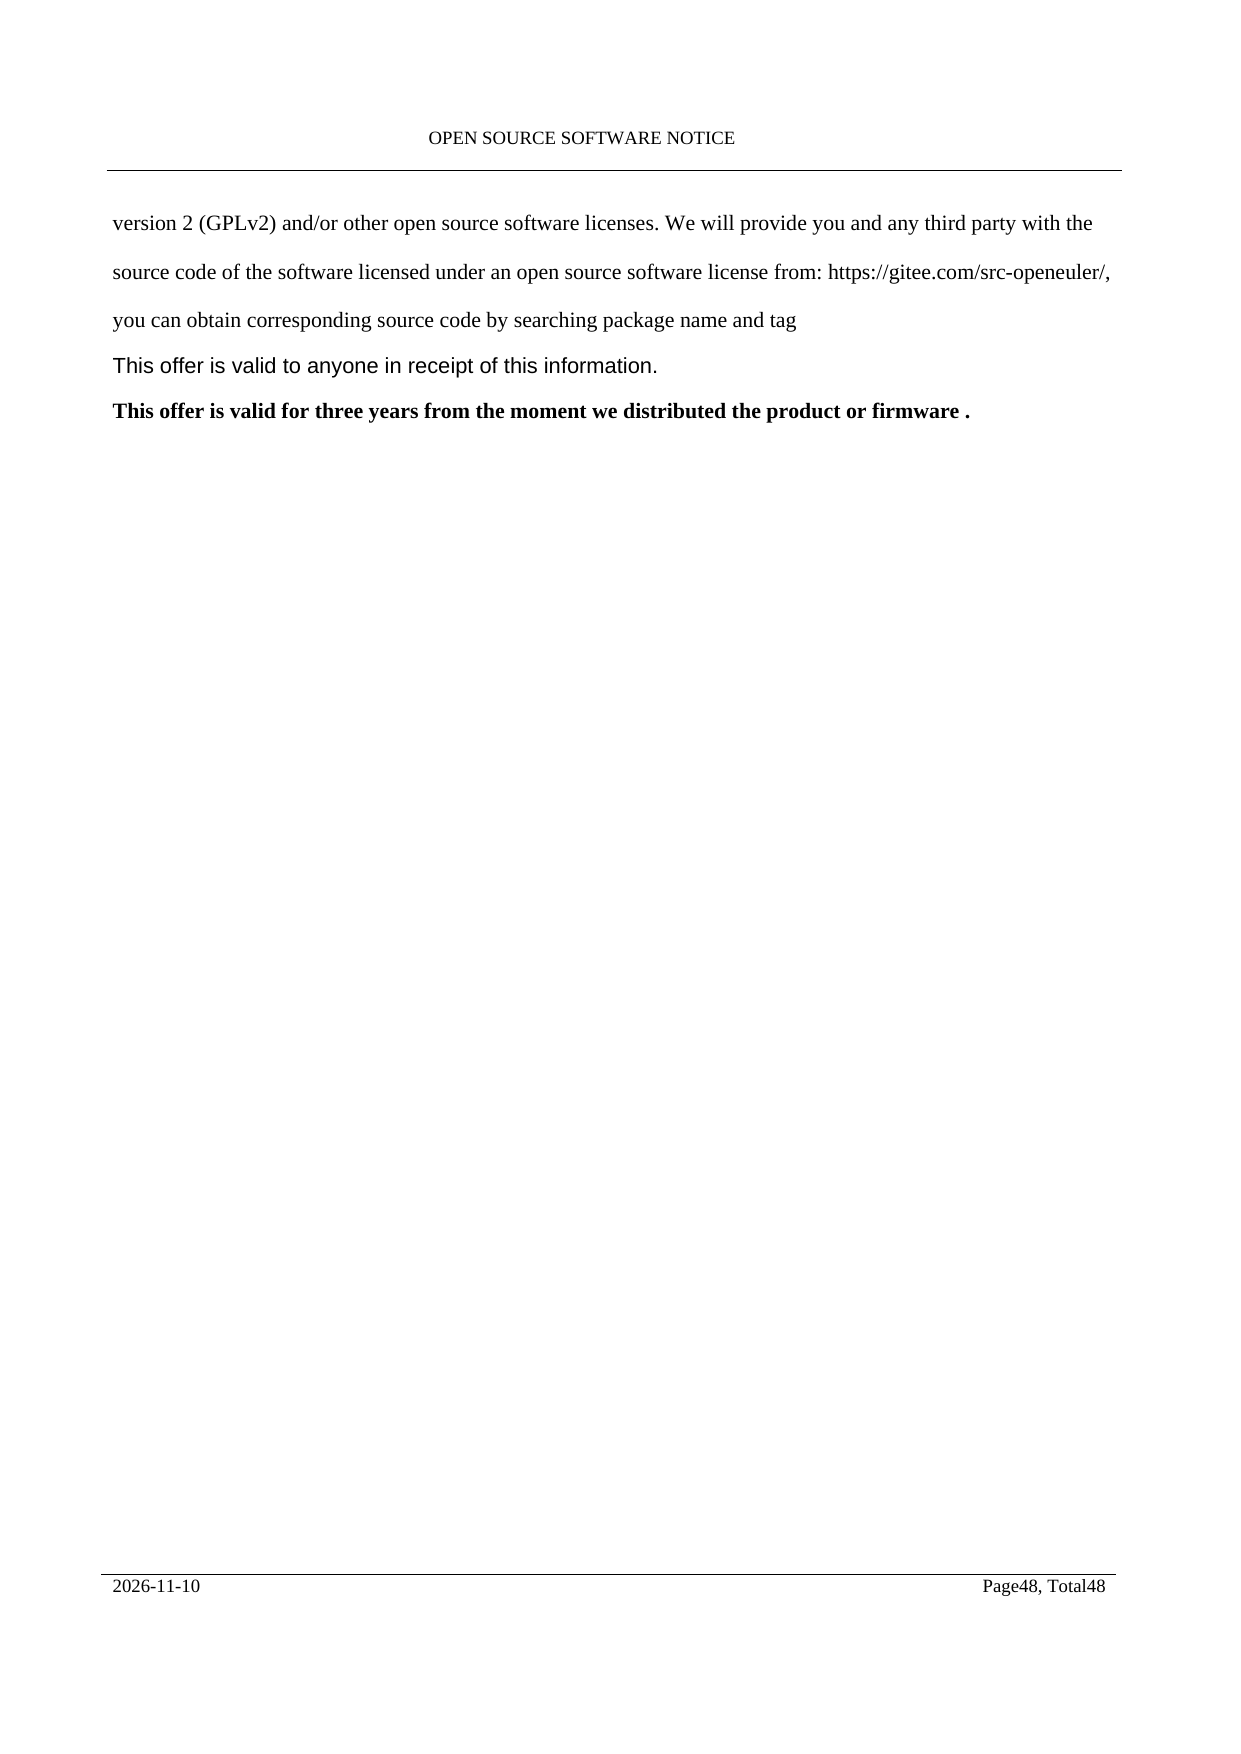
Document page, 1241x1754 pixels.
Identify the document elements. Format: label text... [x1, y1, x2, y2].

text This offer is valid for three years from the moment we distributed the product or firmware . [112, 394, 1128, 427]
text This offer is valid to anyone in receipt of this information. [112, 349, 1128, 381]
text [112, 206, 1128, 336]
